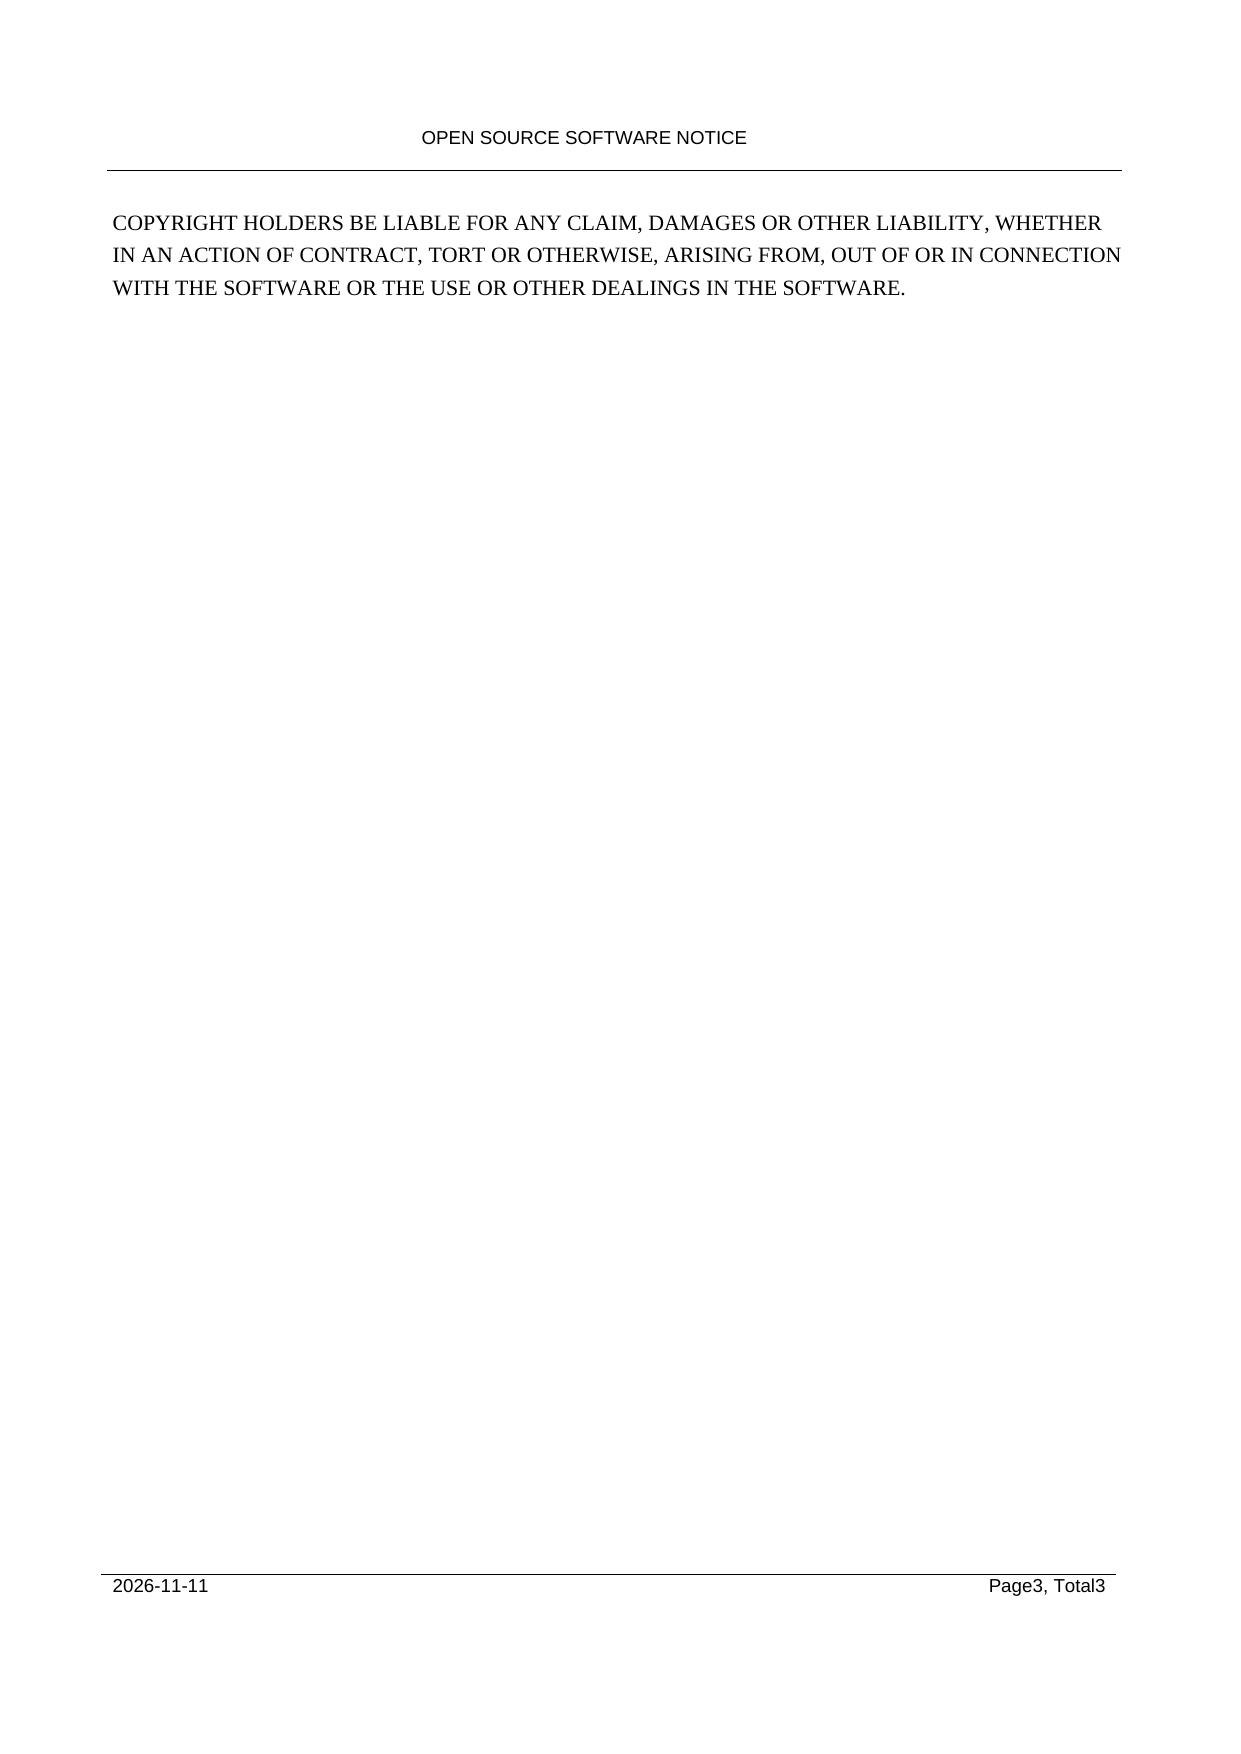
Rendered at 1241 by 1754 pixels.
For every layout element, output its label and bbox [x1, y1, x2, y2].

text [112, 206, 1128, 336]
